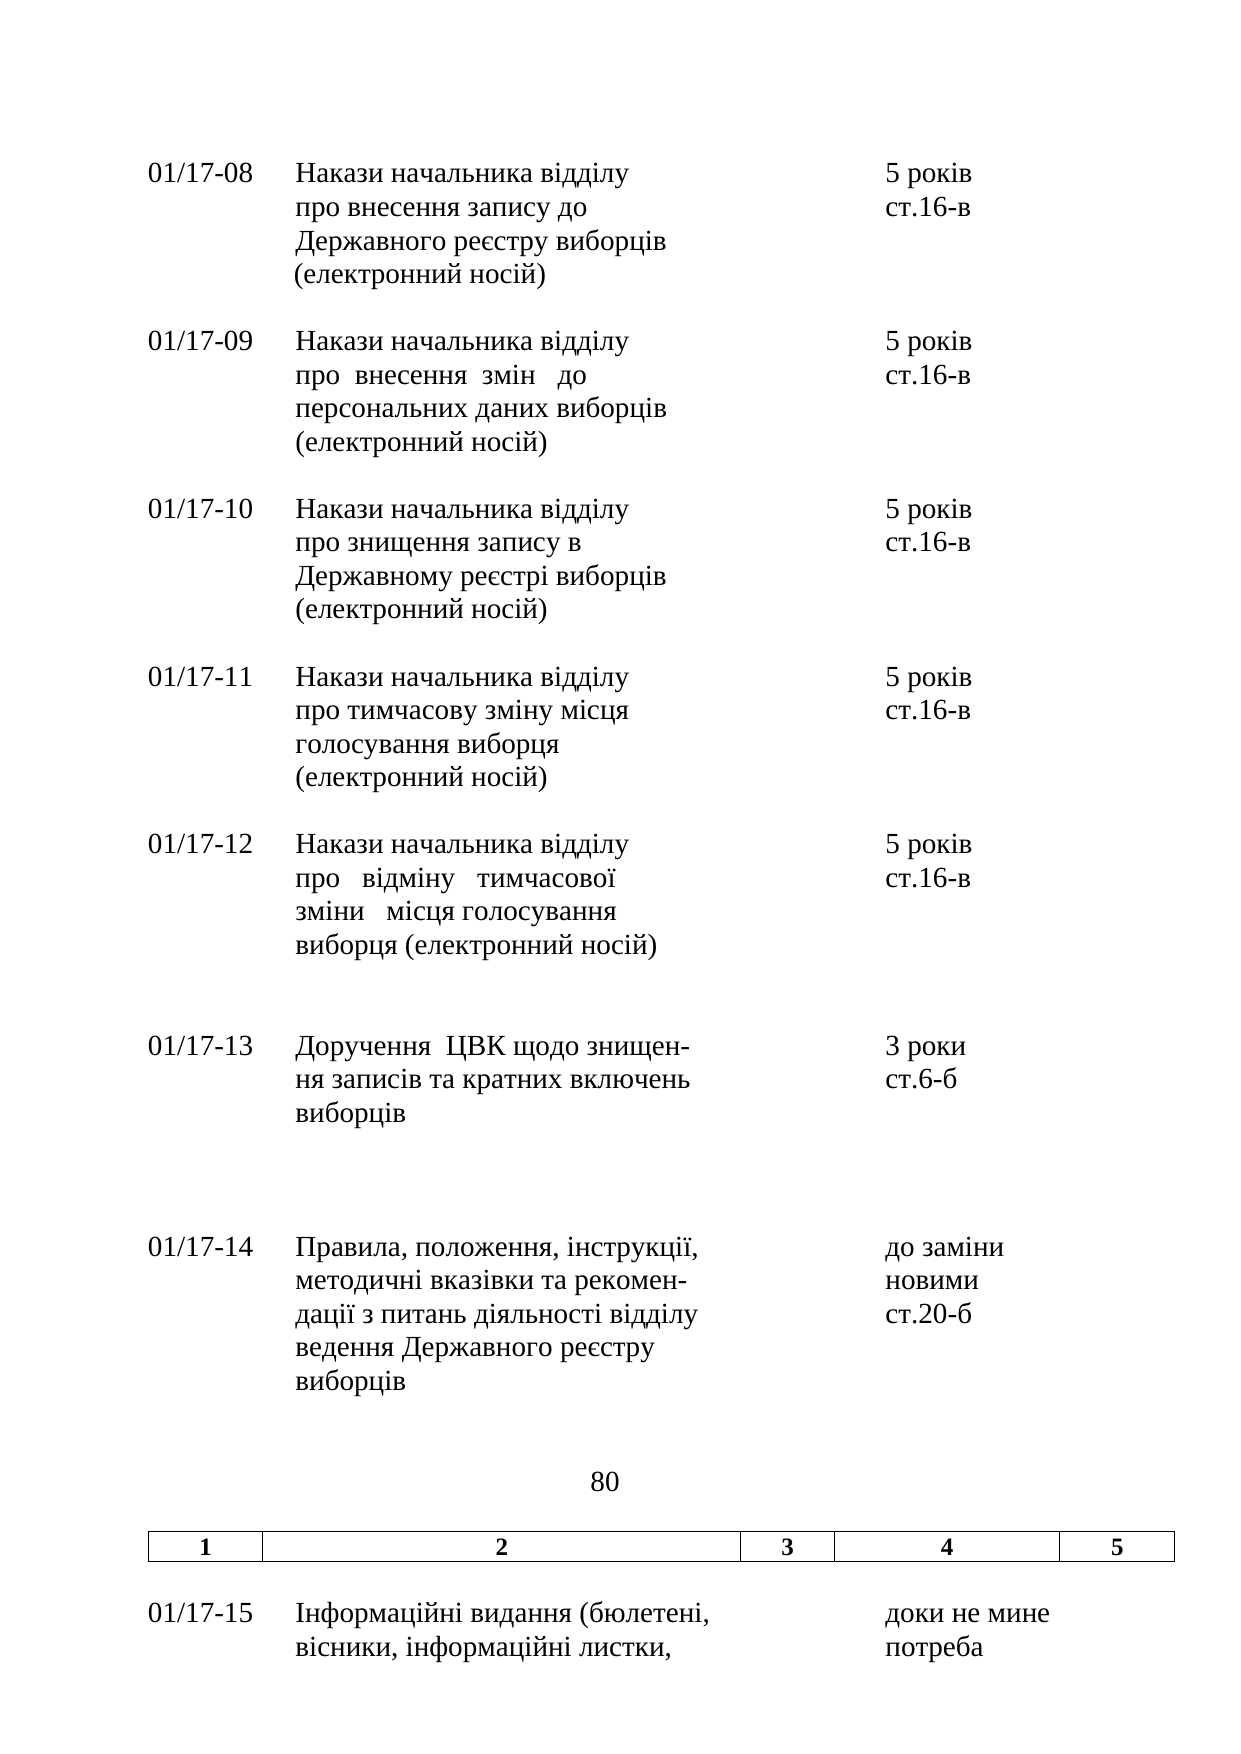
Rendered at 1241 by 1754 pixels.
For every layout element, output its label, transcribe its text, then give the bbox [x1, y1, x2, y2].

text 01/17-13 Доручення ЦВК щодо знищен- 3 роки [148, 1028, 1152, 1061]
text виборця (електронний носій) [148, 927, 1152, 961]
text дації з питань діяльності відділу ст.20-б [148, 1296, 1152, 1329]
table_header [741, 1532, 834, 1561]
text 01/17-12 Накази начальника відділу 5 років [148, 826, 1152, 860]
text Державному реєстрі виборців [148, 558, 1152, 592]
text 01/17-08 Накази начальника відділу 5 років [148, 156, 1152, 189]
text про внесення змін до ст.16-в [148, 357, 1152, 390]
text 01/17-10 Накази начальника відділу 5 років [148, 491, 1152, 524]
text (електронний носій) [148, 256, 1152, 290]
text 01/17-09 Накази начальника відділу 5 років [148, 323, 1152, 357]
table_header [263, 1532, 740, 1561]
text ведення Державного реєстру [148, 1329, 1152, 1363]
text персональних даних виборців [148, 390, 1152, 424]
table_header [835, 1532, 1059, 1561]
text зміни місця голосування [148, 893, 1152, 927]
text голосування виборця [148, 726, 1152, 759]
text (електронний носій) [148, 759, 1152, 793]
text про знищення запису в ст.16-в [148, 524, 1152, 558]
text про відміну тимчасової ст.16-в [148, 860, 1152, 893]
text про внесення запису до ст.16-в [148, 189, 1152, 223]
text 01/17-15 Інформаційні видання (бюлетені, доки не мине [148, 1595, 1152, 1629]
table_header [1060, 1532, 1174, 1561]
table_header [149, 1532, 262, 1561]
text 80 [148, 1464, 1152, 1497]
text (електронний носій) [148, 592, 1152, 625]
text виборців [148, 1363, 1152, 1397]
text ня записів та кратних включень ст.6-б [148, 1061, 1152, 1095]
text (електронний носій) [148, 424, 1152, 457]
text 01/17-11 Накази начальника відділу 5 років [148, 659, 1152, 692]
text 01/17-14 Правила, положення, інструкції, до заміни [148, 1229, 1152, 1262]
text Державного реєстру виборців [148, 223, 1152, 256]
text методичні вказівки та рекомен- новими [148, 1262, 1152, 1296]
text вісники, інформаційні листки, потреба [148, 1629, 1152, 1662]
text про тимчасову зміну місця ст.16-в [148, 692, 1152, 726]
text виборців [148, 1095, 1152, 1128]
